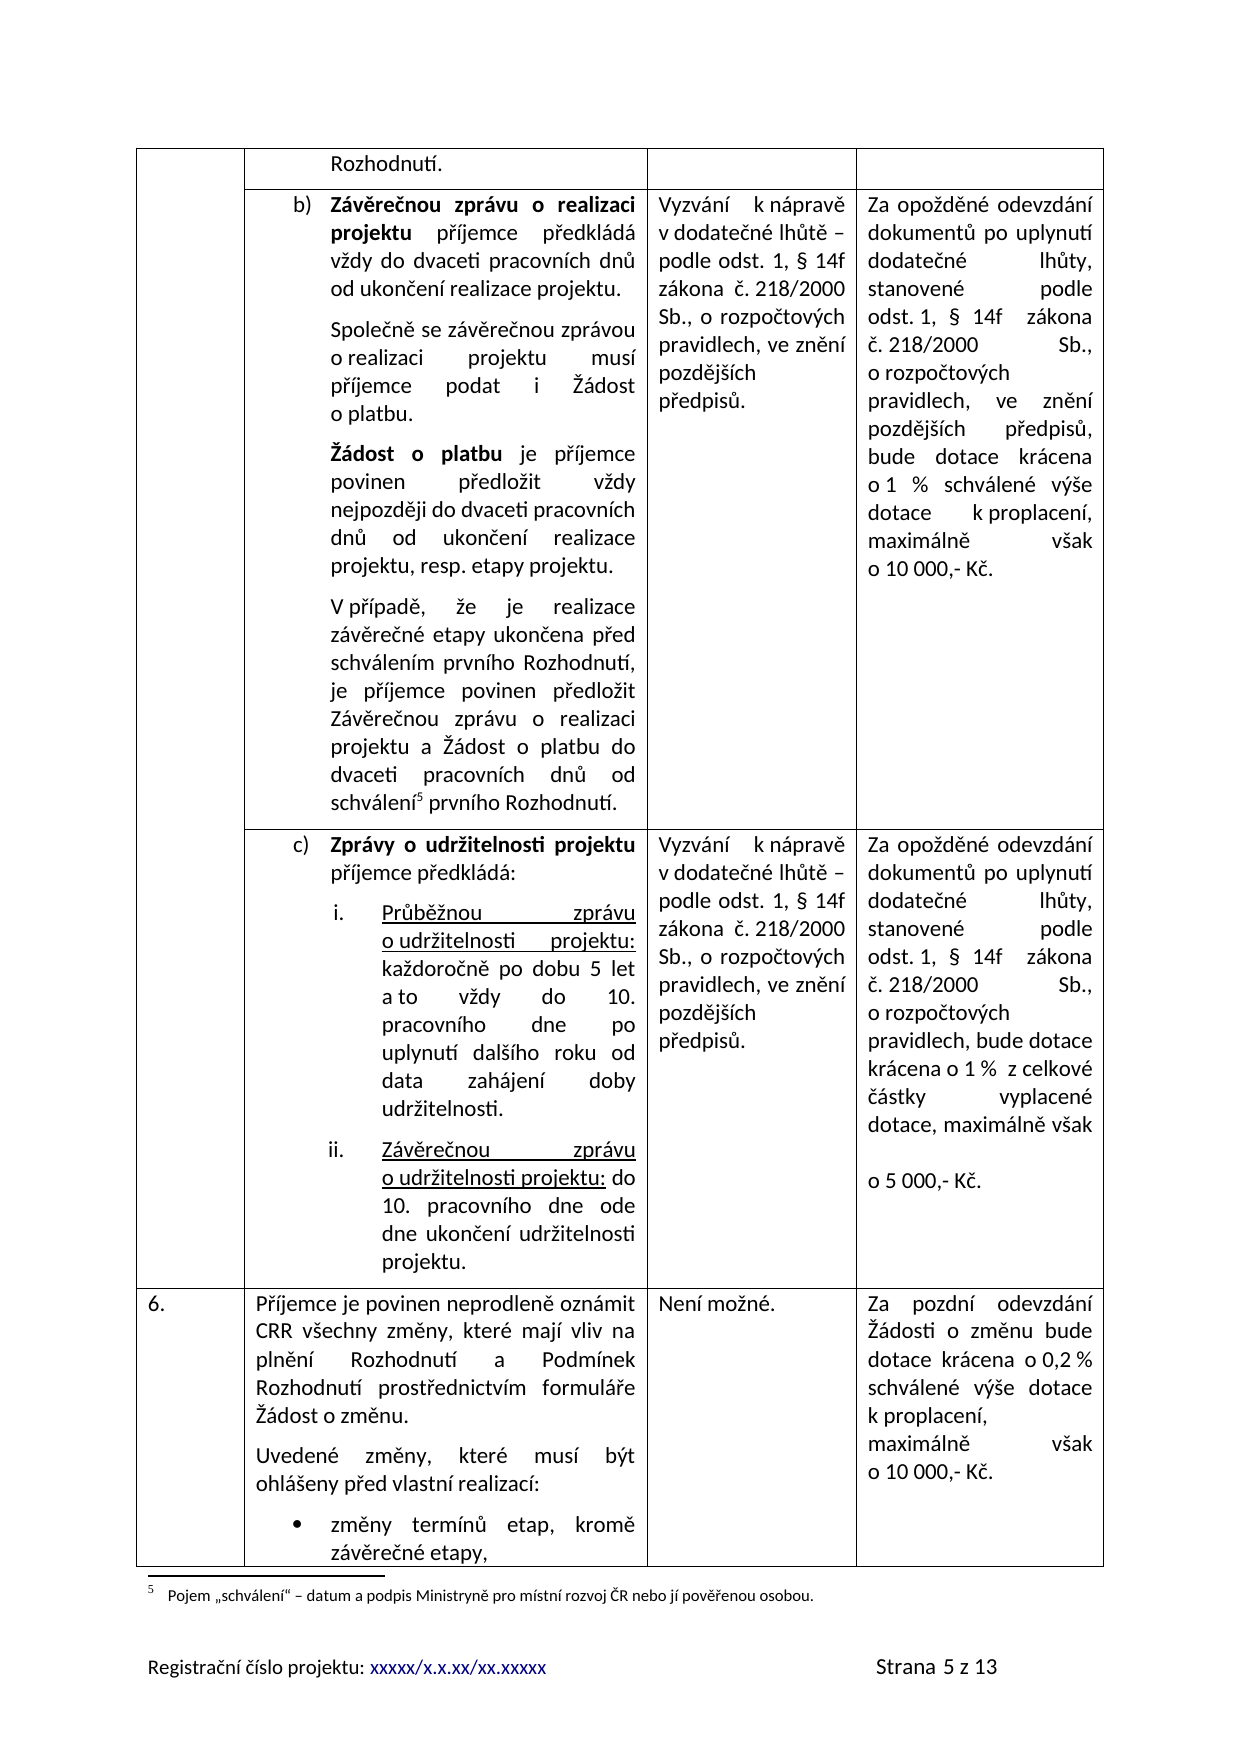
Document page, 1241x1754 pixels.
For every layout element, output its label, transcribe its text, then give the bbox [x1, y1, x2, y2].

table_cell Závěrečnou zprávu o realizaci projektu příjemce předkládá vždy do dvaceti pracovních dnů od ukončení realizace projektu. Společně se závěrečnou zprávou o realizaci projektu musí příjemce podat i Žádost o platbu. Žádost o platbu je příjemce povinen předložit vždy nejpozději do dvaceti pracovních dnů od ukončení realizace projektu, resp. etapy projektu. V případě, že je realizace závěrečné etapy ukončena před schválením prvního Rozhodnutí, je příjemce povinen předložit Závěrečnou zprávu o realizaci projektu a Žádost o platbu do dvaceti pracovních dnů od schválení prvního Rozhodnutí. [245, 190, 647, 829]
table_cell Za opožděné odevzdání dokumentů po uplynutí dodatečné lhůty, stanovené podle odst. 1, § 14f zákona č. 218/2000 Sb., o rozpočtových pravidlech, bude dotace krácena o 1 % z celkové částky vyplacené dotace, maximálně však o 5 000,- Kč. [857, 830, 1103, 1288]
table_cell Vyzvání k nápravě v dodatečné lhůtě – podle odst. 1, § 14f zákona č. 218/2000 Sb., o rozpočtových pravidlech, ve znění pozdějších předpisů. [648, 190, 856, 829]
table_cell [648, 149, 856, 189]
table_cell Není možné. [648, 1289, 856, 1566]
table_cell Vyzvání k nápravě v dodatečné lhůtě – podle odst. 1, § 14f zákona č. 218/2000 Sb., o rozpočtových pravidlech, ve znění pozdějších předpisů. [648, 830, 856, 1288]
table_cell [245, 1289, 647, 1566]
table_cell Zprávy o udržitelnosti projektu příjemce předkládá: Průběžnou zprávu o udržitelnosti projektu: každoročně po dobu 5 let a to vždy do 10. pracovního dne po uplynutí dalšího roku od data zahájení doby udržitelnosti. Závěrečnou zprávu o udržitelnosti projektu: do 10. pracovního dne ode dne ukončení udržitelnosti projektu. [245, 830, 647, 1288]
table_cell 6. [137, 1289, 244, 1566]
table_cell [857, 149, 1103, 189]
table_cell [857, 1289, 1103, 1566]
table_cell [245, 149, 647, 189]
